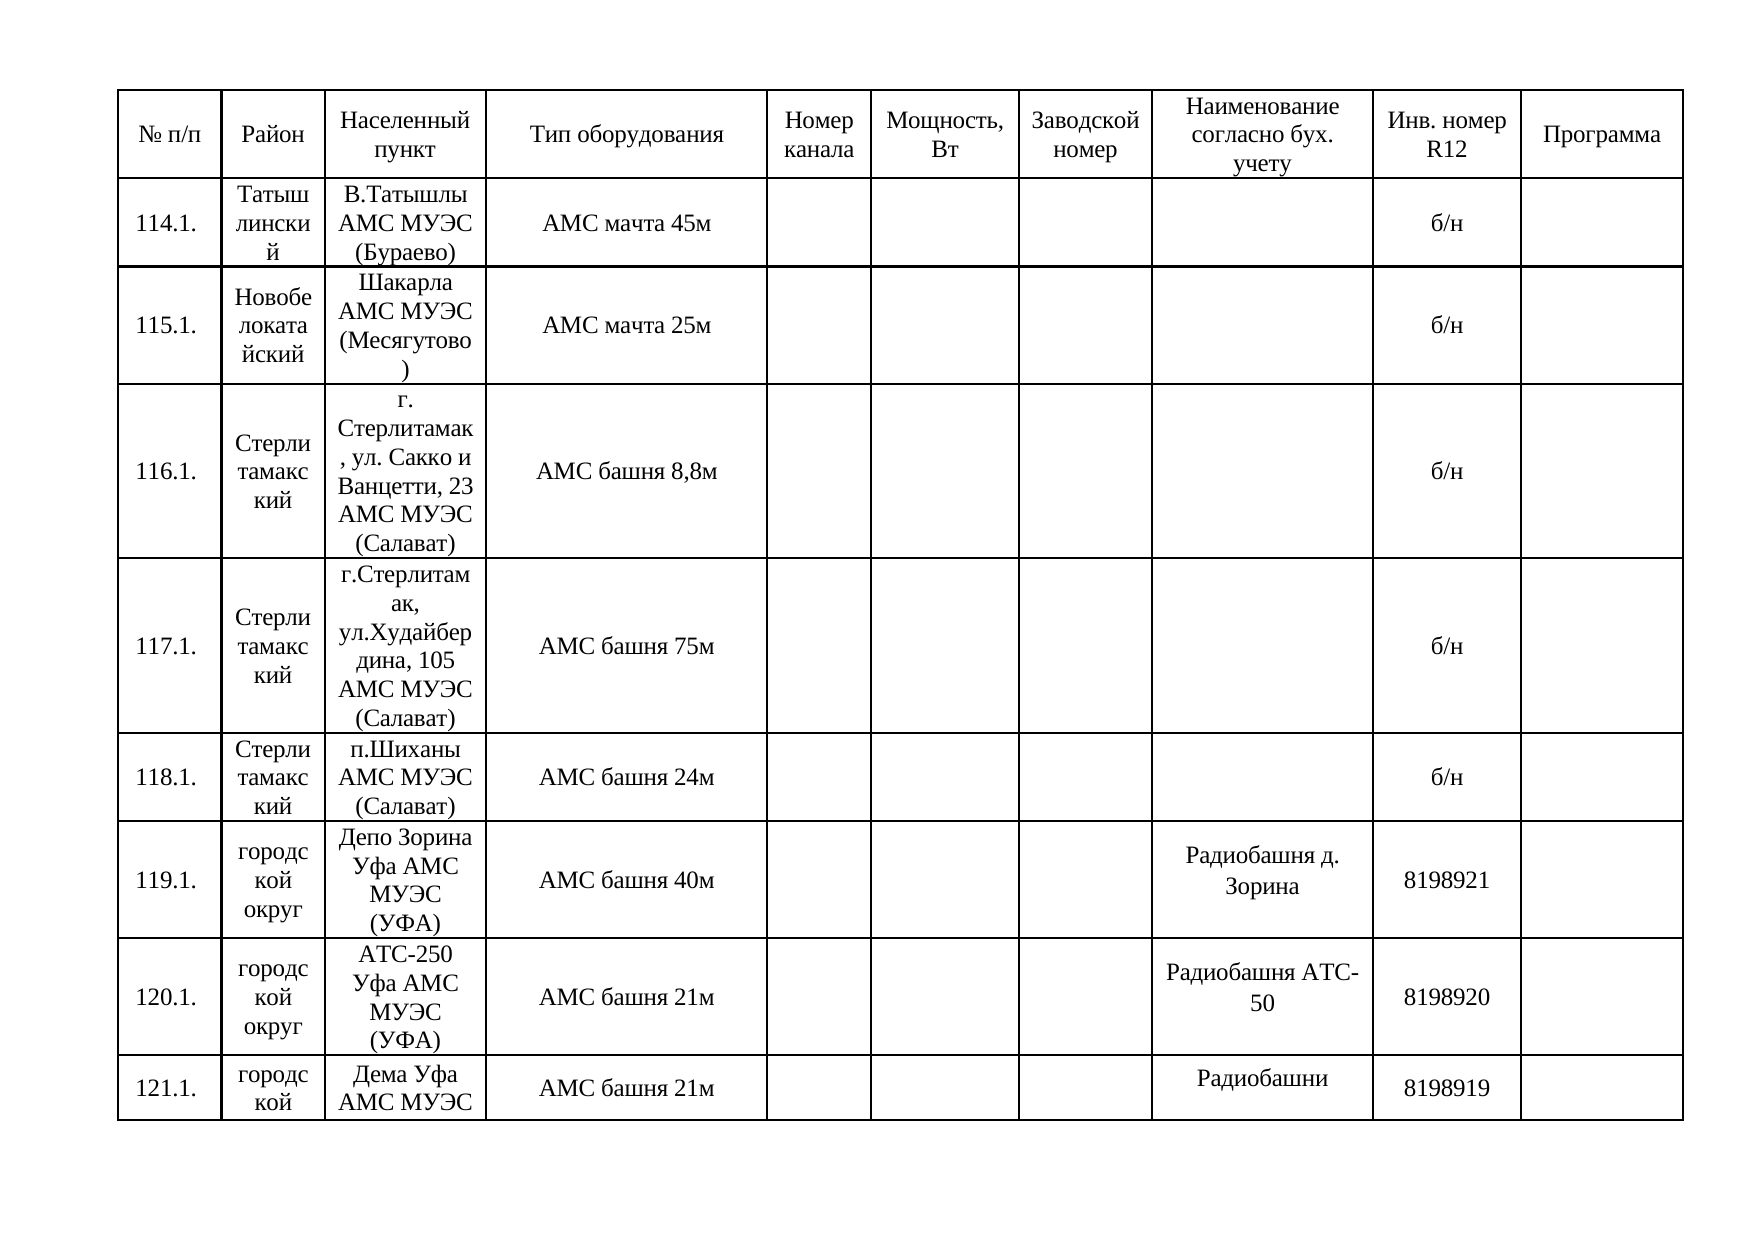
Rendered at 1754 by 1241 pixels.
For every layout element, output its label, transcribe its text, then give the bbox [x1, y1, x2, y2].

table_header Заводской номер [1020, 91, 1151, 177]
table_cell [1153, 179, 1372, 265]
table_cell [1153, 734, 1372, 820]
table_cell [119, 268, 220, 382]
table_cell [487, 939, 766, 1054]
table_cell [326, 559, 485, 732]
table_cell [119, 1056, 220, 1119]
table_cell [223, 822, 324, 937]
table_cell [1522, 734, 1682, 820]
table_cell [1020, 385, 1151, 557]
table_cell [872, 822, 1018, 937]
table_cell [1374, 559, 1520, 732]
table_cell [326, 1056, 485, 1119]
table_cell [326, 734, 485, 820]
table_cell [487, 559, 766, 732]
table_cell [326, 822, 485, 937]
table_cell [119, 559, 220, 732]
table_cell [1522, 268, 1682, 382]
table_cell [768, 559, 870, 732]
table_header Номер канала [768, 91, 870, 177]
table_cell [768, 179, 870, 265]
table_header Наименование согласно бух. учету [1153, 91, 1372, 177]
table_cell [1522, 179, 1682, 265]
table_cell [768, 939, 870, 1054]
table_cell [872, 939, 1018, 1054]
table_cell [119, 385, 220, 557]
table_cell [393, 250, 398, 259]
table_header Населенный пункт [326, 91, 485, 177]
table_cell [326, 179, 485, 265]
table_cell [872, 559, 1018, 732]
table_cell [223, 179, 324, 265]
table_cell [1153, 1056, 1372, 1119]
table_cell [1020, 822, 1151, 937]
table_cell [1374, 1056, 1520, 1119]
table_header Мощность, Вт [872, 91, 1018, 177]
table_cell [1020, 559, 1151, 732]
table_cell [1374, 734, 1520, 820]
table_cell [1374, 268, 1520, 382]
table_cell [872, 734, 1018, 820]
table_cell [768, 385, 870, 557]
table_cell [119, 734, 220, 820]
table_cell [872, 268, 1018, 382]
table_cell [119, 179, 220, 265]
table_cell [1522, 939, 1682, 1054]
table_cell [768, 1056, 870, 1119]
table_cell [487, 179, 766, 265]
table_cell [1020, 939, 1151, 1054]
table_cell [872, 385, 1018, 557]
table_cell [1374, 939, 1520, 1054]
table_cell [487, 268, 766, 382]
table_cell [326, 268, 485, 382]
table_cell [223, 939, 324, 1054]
table_header Программа [1522, 91, 1682, 177]
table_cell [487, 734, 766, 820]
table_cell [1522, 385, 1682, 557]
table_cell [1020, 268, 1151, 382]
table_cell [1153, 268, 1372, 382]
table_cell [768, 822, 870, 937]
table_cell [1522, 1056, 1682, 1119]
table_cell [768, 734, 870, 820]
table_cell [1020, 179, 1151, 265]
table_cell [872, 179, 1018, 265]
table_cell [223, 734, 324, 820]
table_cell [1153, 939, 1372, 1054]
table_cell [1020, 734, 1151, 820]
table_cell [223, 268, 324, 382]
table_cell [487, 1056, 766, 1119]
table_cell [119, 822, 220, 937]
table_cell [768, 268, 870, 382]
table_header Инв. номер R12 [1374, 91, 1520, 177]
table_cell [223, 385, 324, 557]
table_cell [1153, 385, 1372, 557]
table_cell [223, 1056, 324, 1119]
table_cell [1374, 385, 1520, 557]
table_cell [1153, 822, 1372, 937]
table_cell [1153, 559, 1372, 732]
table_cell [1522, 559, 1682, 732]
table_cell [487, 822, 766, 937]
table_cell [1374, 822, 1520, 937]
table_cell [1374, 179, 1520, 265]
table_header Тип оборудования [487, 91, 766, 177]
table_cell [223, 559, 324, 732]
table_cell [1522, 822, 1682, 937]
table_header Район [223, 91, 324, 177]
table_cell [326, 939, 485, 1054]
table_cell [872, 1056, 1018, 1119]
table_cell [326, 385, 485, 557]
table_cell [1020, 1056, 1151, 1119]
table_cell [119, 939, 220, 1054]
table_header № п/п [119, 91, 220, 177]
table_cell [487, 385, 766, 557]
